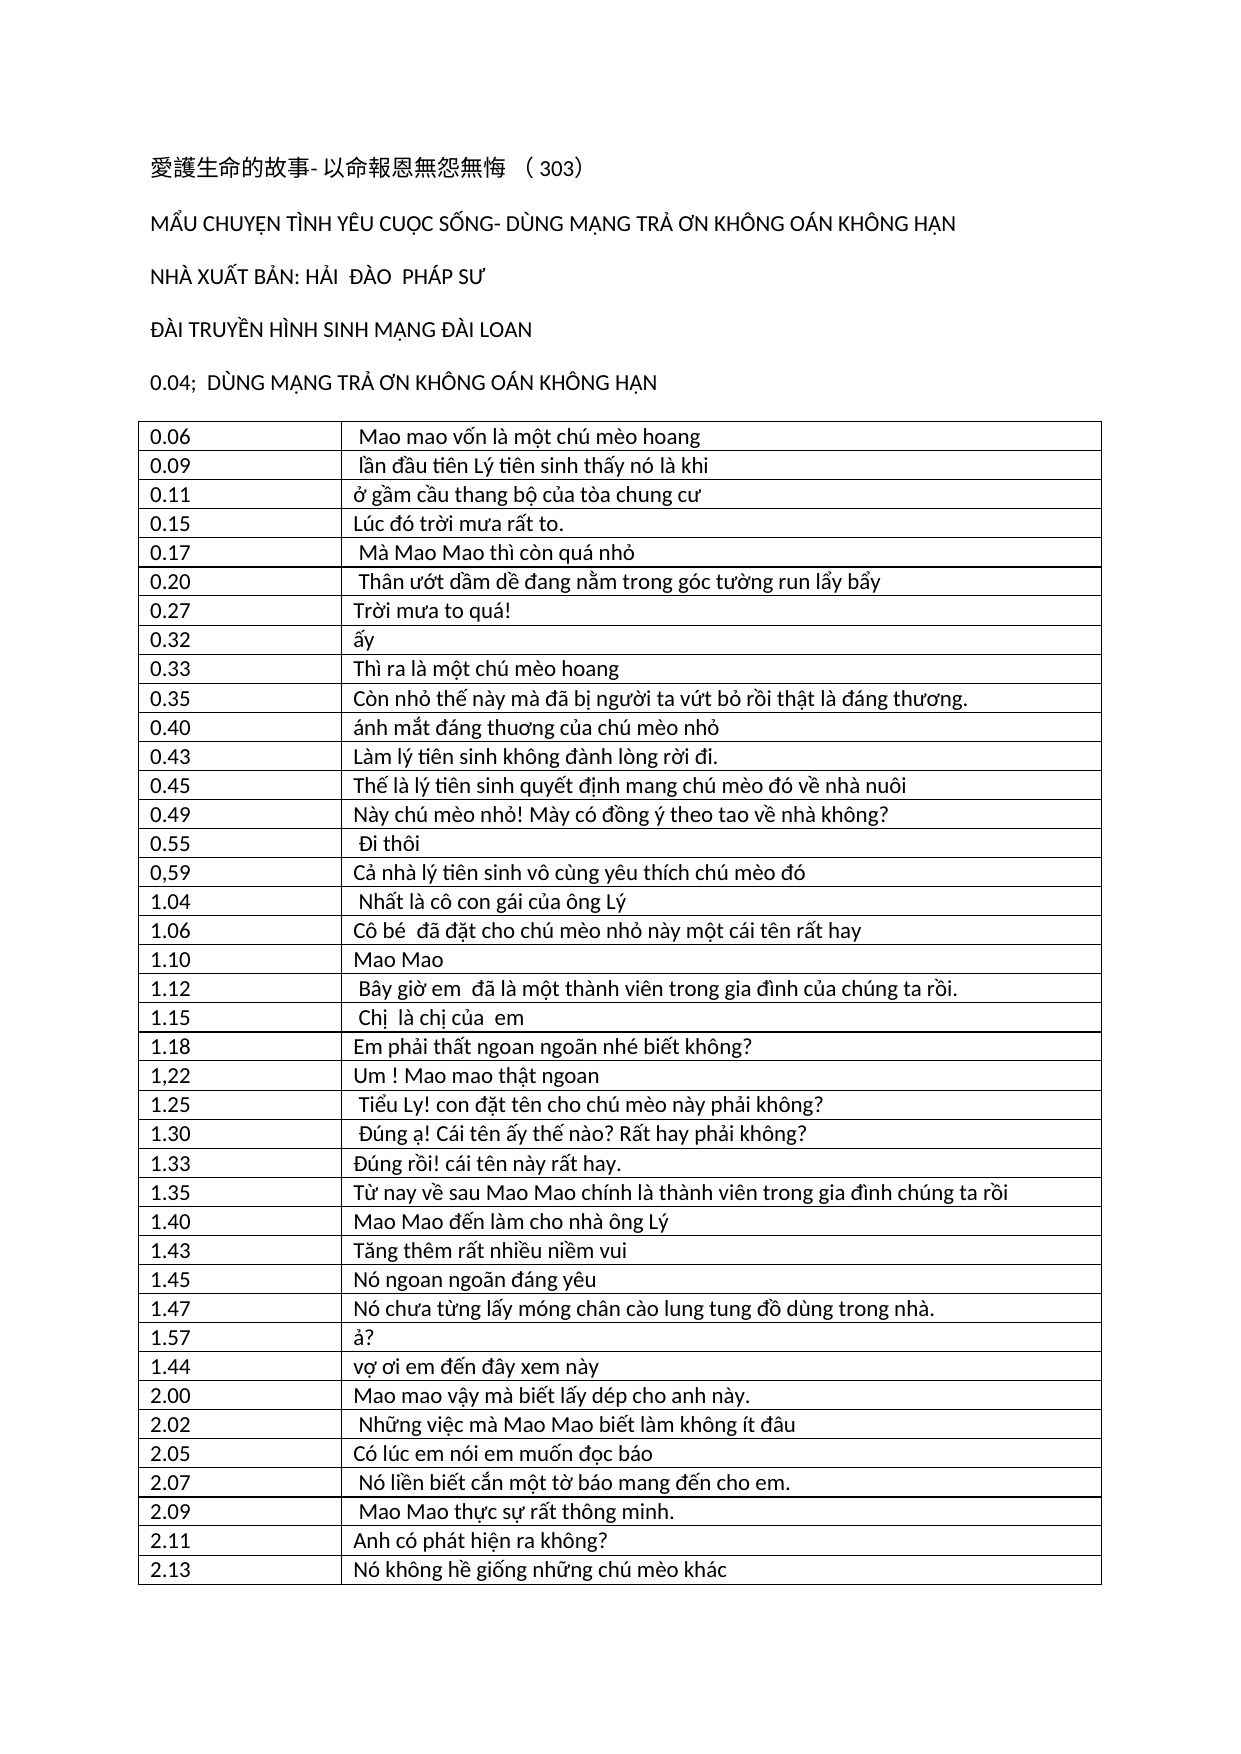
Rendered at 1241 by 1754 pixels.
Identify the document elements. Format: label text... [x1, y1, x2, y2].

table_cell ánh mắt đáng thuơng của chú mèo nhỏ [342, 713, 1101, 741]
table_cell 0.15 [139, 509, 341, 537]
table_cell Còn nhỏ thế này mà đã bị người ta vứt bỏ rồi thật là đáng thương. [342, 684, 1101, 712]
table_cell 1.35 [139, 1178, 341, 1206]
table_header 0.06 [139, 422, 341, 450]
table_cell Đúng rồi! cái tên này rất hay. [342, 1149, 1101, 1177]
table_cell 1.18 [139, 1033, 341, 1060]
table_cell 1.10 [139, 945, 341, 973]
table_cell 0.32 [139, 626, 341, 653]
table_cell 0.55 [139, 829, 341, 857]
table_cell Cả nhà lý tiên sinh vô cùng yêu thích chú mèo đó [342, 858, 1101, 886]
table_cell 0.27 [139, 596, 341, 624]
table_cell Làm lý tiên sinh không đành lòng rời đi. [342, 742, 1101, 770]
table_cell Thì ra là một chú mèo hoang [342, 655, 1101, 683]
table_cell 1.12 [139, 974, 341, 1002]
table_cell 1.06 [139, 916, 341, 944]
table_cell 0.40 [139, 713, 341, 741]
table_cell 1.40 [139, 1207, 341, 1235]
table_cell 1.30 [139, 1120, 341, 1148]
table_cell Mao Mao thực sự rất thông minh. [342, 1498, 1101, 1525]
text MẨU CHUYỆN TÌNH YÊU CUỘC SỐNG- DÙNG MẠNG TRẢ ƠN KHÔNG OÁN KHÔNG HẬN [150, 209, 1090, 237]
table_cell ả? [342, 1323, 1101, 1351]
text 愛護生命的故事- 以命報恩無怨無悔 （ 303） [150, 150, 1090, 183]
table_cell Thân ướt dầm dề đang nằm trong góc tường run lẩy bẩy [342, 568, 1101, 595]
table_cell ấy [342, 626, 1101, 653]
table_cell Tăng thêm rất nhiều niềm vui [342, 1236, 1101, 1264]
table_cell 0.20 [139, 568, 341, 595]
table_cell Chị là chị của em [342, 1003, 1101, 1031]
text 0.04; DÙNG MẠNG TRẢ ƠN KHÔNG OÁN KHÔNG HẬN [150, 368, 1090, 396]
table_cell Em phải thất ngoan ngoãn nhé biết không? [342, 1033, 1101, 1060]
table_cell Nó không hề giống những chú mèo khác [342, 1556, 1101, 1583]
table_cell 1.43 [139, 1236, 341, 1264]
table_cell 0.49 [139, 800, 341, 828]
table_cell 1,22 [139, 1061, 341, 1089]
table_cell 1.04 [139, 887, 341, 915]
table_cell 1.45 [139, 1265, 341, 1293]
table_cell Bây giờ em đã là một thành viên trong gia đình của chúng ta rồi. [342, 974, 1101, 1002]
table_cell 0.45 [139, 771, 341, 799]
table_cell Nó liền biết cắn một tờ báo mang đến cho em. [342, 1468, 1101, 1496]
table_cell Nó chưa từng lấy móng chân cào lung tung đồ dùng trong nhà. [342, 1294, 1101, 1322]
table_cell Đúng ạ! Cái tên ấy thế nào? Rất hay phải không? [342, 1120, 1101, 1148]
table_cell 0.43 [139, 742, 341, 770]
table_cell 0.35 [139, 684, 341, 712]
table_cell vợ ơi em đến đây xem này [342, 1352, 1101, 1380]
table_cell Mao Mao [342, 945, 1101, 973]
table_cell Đi thôi [342, 829, 1101, 857]
table_cell Cô bé đã đặt cho chú mèo nhỏ này một cái tên rất hay [342, 916, 1101, 944]
table_cell 0.09 [139, 451, 341, 479]
table_cell 0.33 [139, 655, 341, 683]
table_cell 1.44 [139, 1352, 341, 1380]
table_cell Lúc đó trời mưa rất to. [342, 509, 1101, 537]
table_cell 1.25 [139, 1091, 341, 1118]
table_cell Thế là lý tiên sinh quyết định mang chú mèo đó về nhà nuôi [342, 771, 1101, 799]
table_cell Mà Mao Mao thì còn quá nhỏ [342, 538, 1101, 566]
table_cell 1.33 [139, 1149, 341, 1177]
table_cell 2.11 [139, 1526, 341, 1554]
table_cell Mao Mao đến làm cho nhà ông Lý [342, 1207, 1101, 1235]
table_cell 2.05 [139, 1439, 341, 1467]
table_cell Nhất là cô con gái của ông Lý [342, 887, 1101, 915]
table_cell Những việc mà Mao Mao biết làm không ít đâu [342, 1410, 1101, 1438]
table_cell Tiểu Ly! con đặt tên cho chú mèo này phải không? [342, 1091, 1101, 1118]
table_cell 2.02 [139, 1410, 341, 1438]
table_cell Từ nay về sau Mao Mao chính là thành viên trong gia đình chúng ta rồi [342, 1178, 1101, 1206]
table_cell 0.11 [139, 480, 341, 508]
text ĐÀI TRUYỀN HÌNH SINH MẠNG ĐÀI LOAN [150, 315, 1090, 343]
table_cell 2.09 [139, 1498, 341, 1525]
table_cell 2.13 [139, 1556, 341, 1583]
table_header Mao mao vốn là một chú mèo hoang [342, 422, 1101, 450]
table_cell 0,59 [139, 858, 341, 886]
text NHÀ XUẤT BẢN: HẢI ĐÀO PHÁP SƯ [150, 262, 1090, 290]
table_cell 1.47 [139, 1294, 341, 1322]
table_cell 1.57 [139, 1323, 341, 1351]
table_cell Này chú mèo nhỏ! Mày có đồng ý theo tao về nhà không? [342, 800, 1101, 828]
table_cell Có lúc em nói em muốn đọc báo [342, 1439, 1101, 1467]
table_cell Mao mao vậy mà biết lấy dép cho anh này. [342, 1381, 1101, 1409]
table_cell 0.17 [139, 538, 341, 566]
table_cell ở gầm cầu thang bộ của tòa chung cư [342, 480, 1101, 508]
table_cell 2.07 [139, 1468, 341, 1496]
table_cell 1.15 [139, 1003, 341, 1031]
table_cell 2.00 [139, 1381, 341, 1409]
table_cell lần đầu tiên Lý tiên sinh thấy nó là khi [342, 451, 1101, 479]
table_cell Trời mưa to quá! [342, 596, 1101, 624]
table_cell Um ! Mao mao thật ngoan [342, 1061, 1101, 1089]
table_cell Anh có phát hiện ra không? [342, 1526, 1101, 1554]
table_cell Nó ngoan ngoãn đáng yêu [342, 1265, 1101, 1293]
